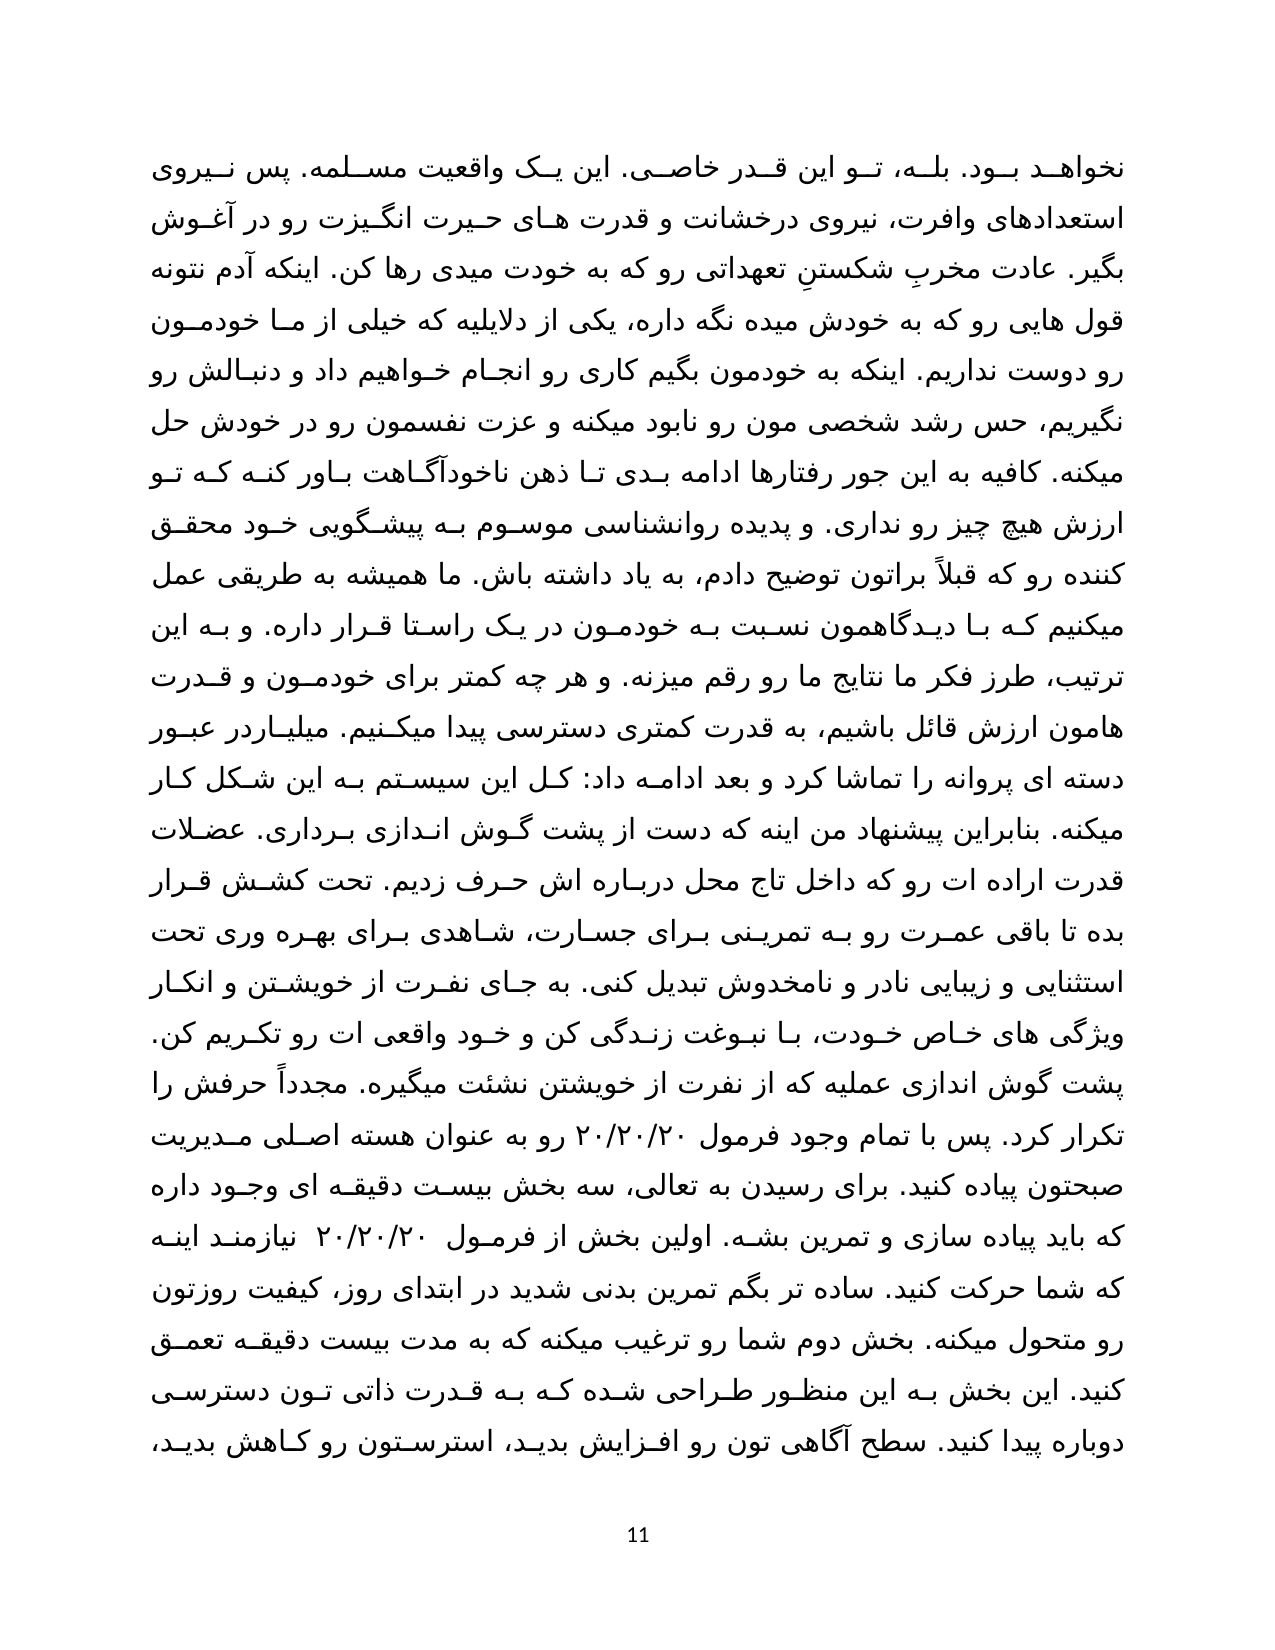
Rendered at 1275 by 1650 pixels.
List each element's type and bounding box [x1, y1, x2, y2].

text [150, 150, 1125, 1458]
